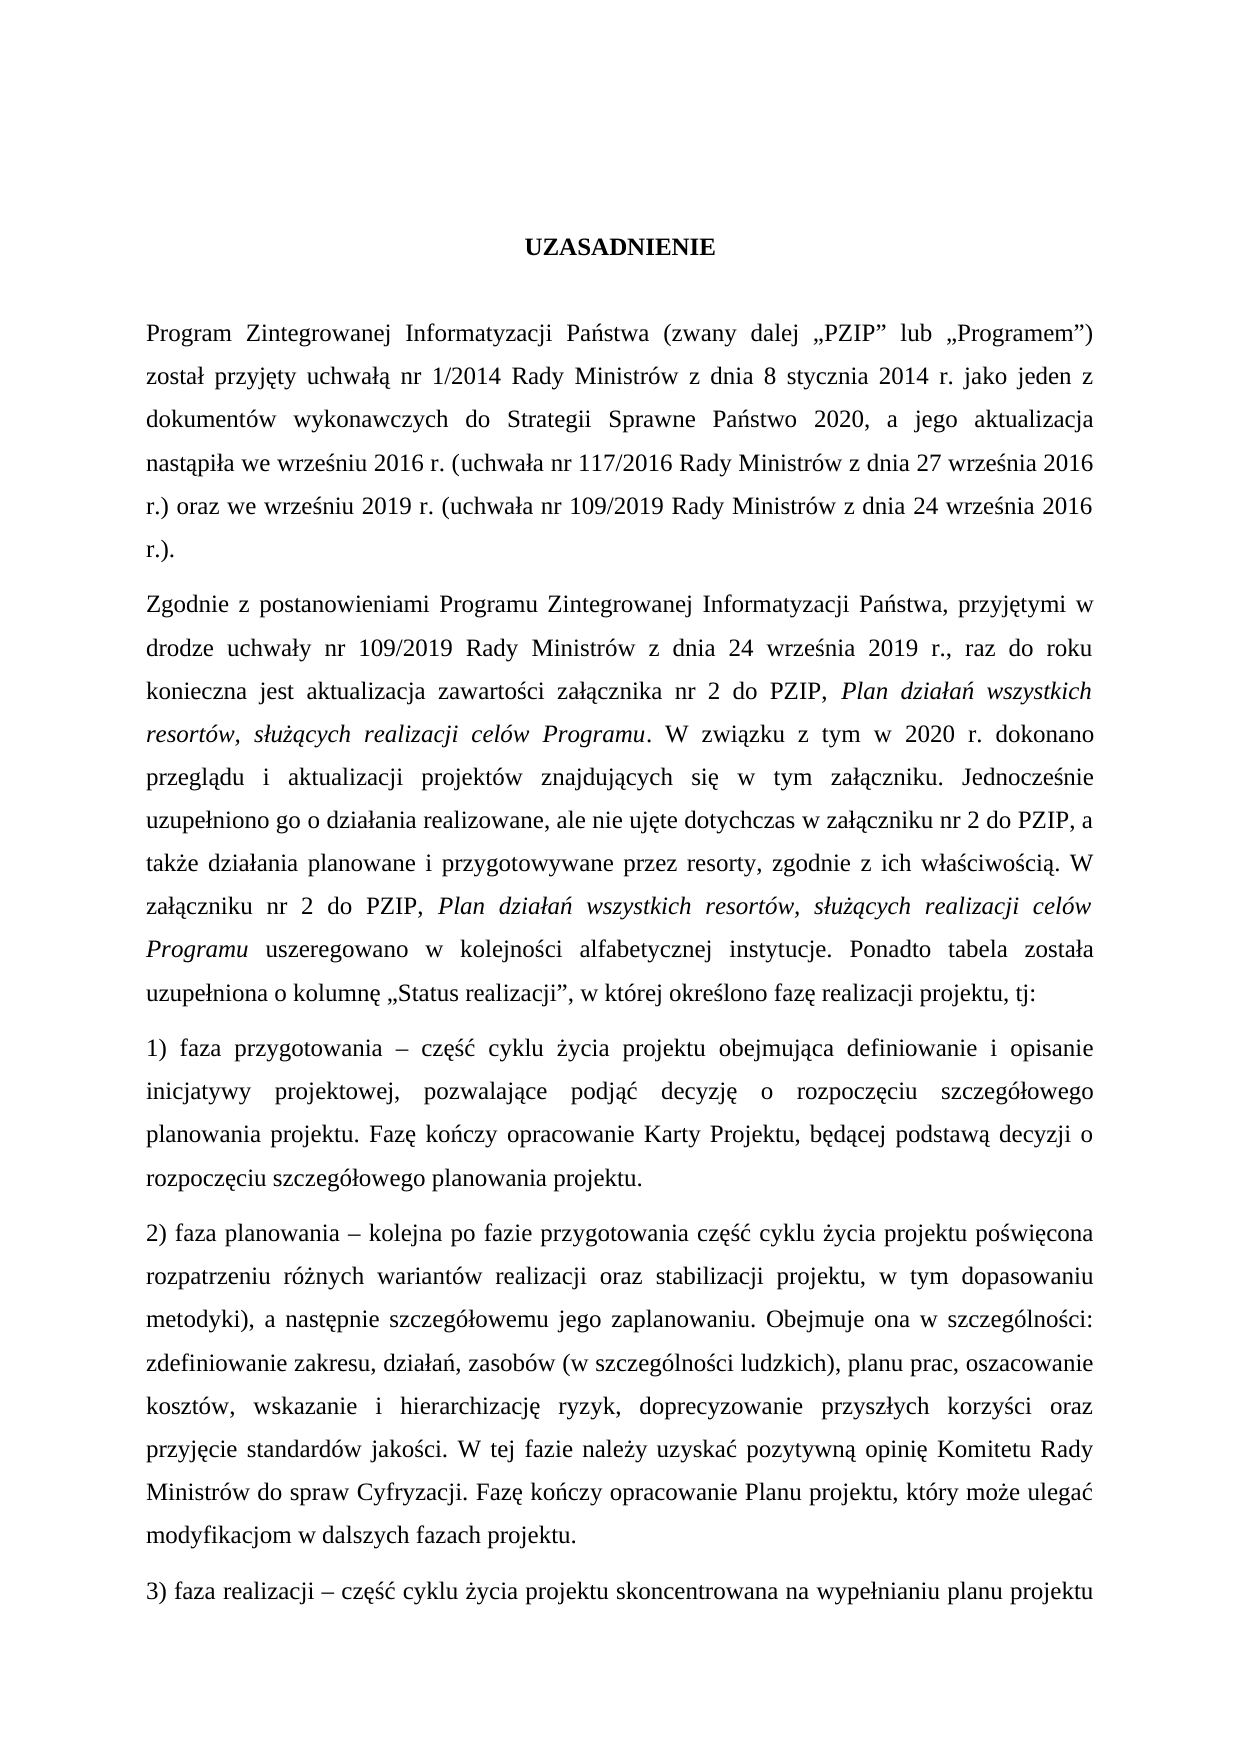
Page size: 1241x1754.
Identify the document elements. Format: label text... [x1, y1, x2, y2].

text Zgodnie z postanowieniami Programu Zintegrowanej Informatyzacji Państwa, przyjętymi w drodze uchwały nr 109/2019 Rady Ministrów z dnia 24 września 2019 r., raz do roku konieczna jest aktualizacja zawartości załącznika nr 2 do PZIP, Plan działań wszystkich resortów, służących realizacji celów Programu. W związku z tym w 2020 r. dokonano przeglądu i aktualizacji projektów znajdujących się w tym załączniku. Jednocześnie uzupełniono go o działania realizowane, ale nie ujęte dotychczas w załączniku nr 2 do PZIP, a także działania planowane i przygotowywane przez resorty, zgodnie z ich właściwością. W załączniku nr 2 do PZIP, Plan działań wszystkich resortów, służących realizacji celów Programu uszeregowano w kolejności alfabetycznej instytucje. Ponadto tabela została uzupełniona o kolumnę „Status realizacji”, w której określono fazę realizacji projektu, tj: [146, 589, 1094, 1006]
text 1) faza przygotowania – część cyklu życia projektu obejmująca definiowanie i opisanie inicjatywy projektowej, pozwalające podjąć decyzję o rozpoczęciu szczegółowego planowania projektu. Fazę kończy opracowanie Karty Projektu, będącej podstawą decyzji o rozpoczęciu szczegółowego planowania projektu. [146, 1033, 1094, 1191]
text 2) faza planowania – kolejna po fazie przygotowania część cyklu życia projektu poświęcona rozpatrzeniu różnych wariantów realizacji oraz stabilizacji projektu, w tym dopasowaniu metodyki), a następnie szczegółowemu jego zaplanowaniu. Obejmuje ona w szczególności: zdefiniowanie zakresu, działań, zasobów (w szczególności ludzkich), planu prac, oszacowanie kosztów, wskazanie i hierarchizację ryzyk, doprecyzowanie przyszłych korzyści oraz przyjęcie standardów jakości. W tej fazie należy uzyskać pozytywną opinię Komitetu Rady Ministrów do spraw Cyfryzacji. Fazę kończy opracowanie Planu projektu, który może ulegać modyfikacjom w dalszych fazach projektu. [146, 1218, 1094, 1549]
text UZASADNIENIE [146, 232, 1094, 261]
text Program Zintegrowanej Informatyzacji Państwa (zwany dalej „PZIP” lub „Programem”) został przyjęty uchwałą nr 1/2014 Rady Ministrów z dnia 8 stycznia 2014 r. jako jeden z dokumentów wykonawczych do Strategii Sprawne Państwo 2020, a jego aktualizacja nastąpiła we wrześniu 2016 r. (uchwała nr 117/2016 Rady Ministrów z dnia 27 września 2016 r.) oraz we wrześniu 2019 r. (uchwała nr 109/2019 Rady Ministrów z dnia 24 września 2016 r.). [146, 318, 1094, 563]
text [146, 1576, 1094, 1604]
